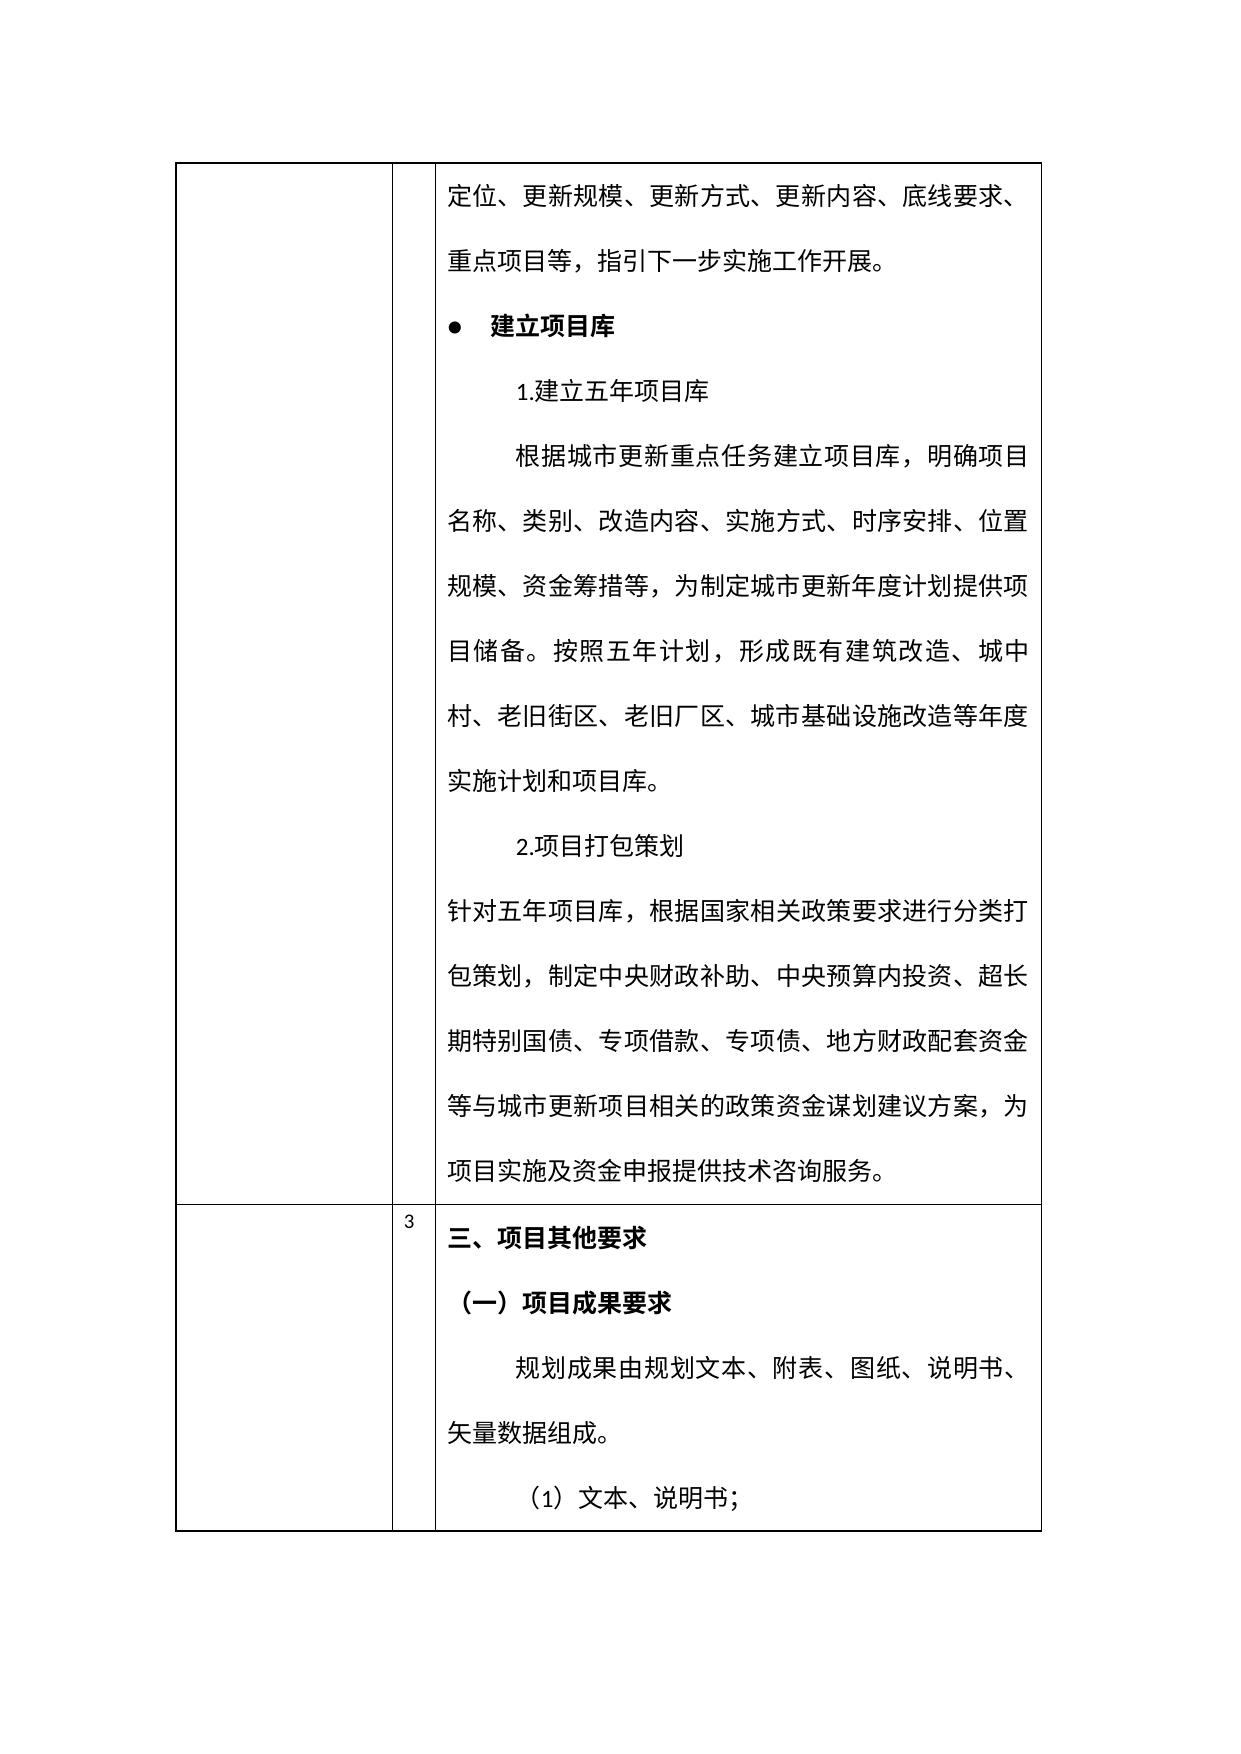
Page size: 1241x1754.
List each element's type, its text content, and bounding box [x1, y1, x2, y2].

table_cell 3 [393, 1205, 435, 1530]
table_cell 2 [393, 164, 435, 1203]
table_cell [177, 1205, 392, 1530]
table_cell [436, 1205, 1041, 1530]
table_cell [436, 164, 1041, 1203]
table_cell [177, 164, 392, 1203]
